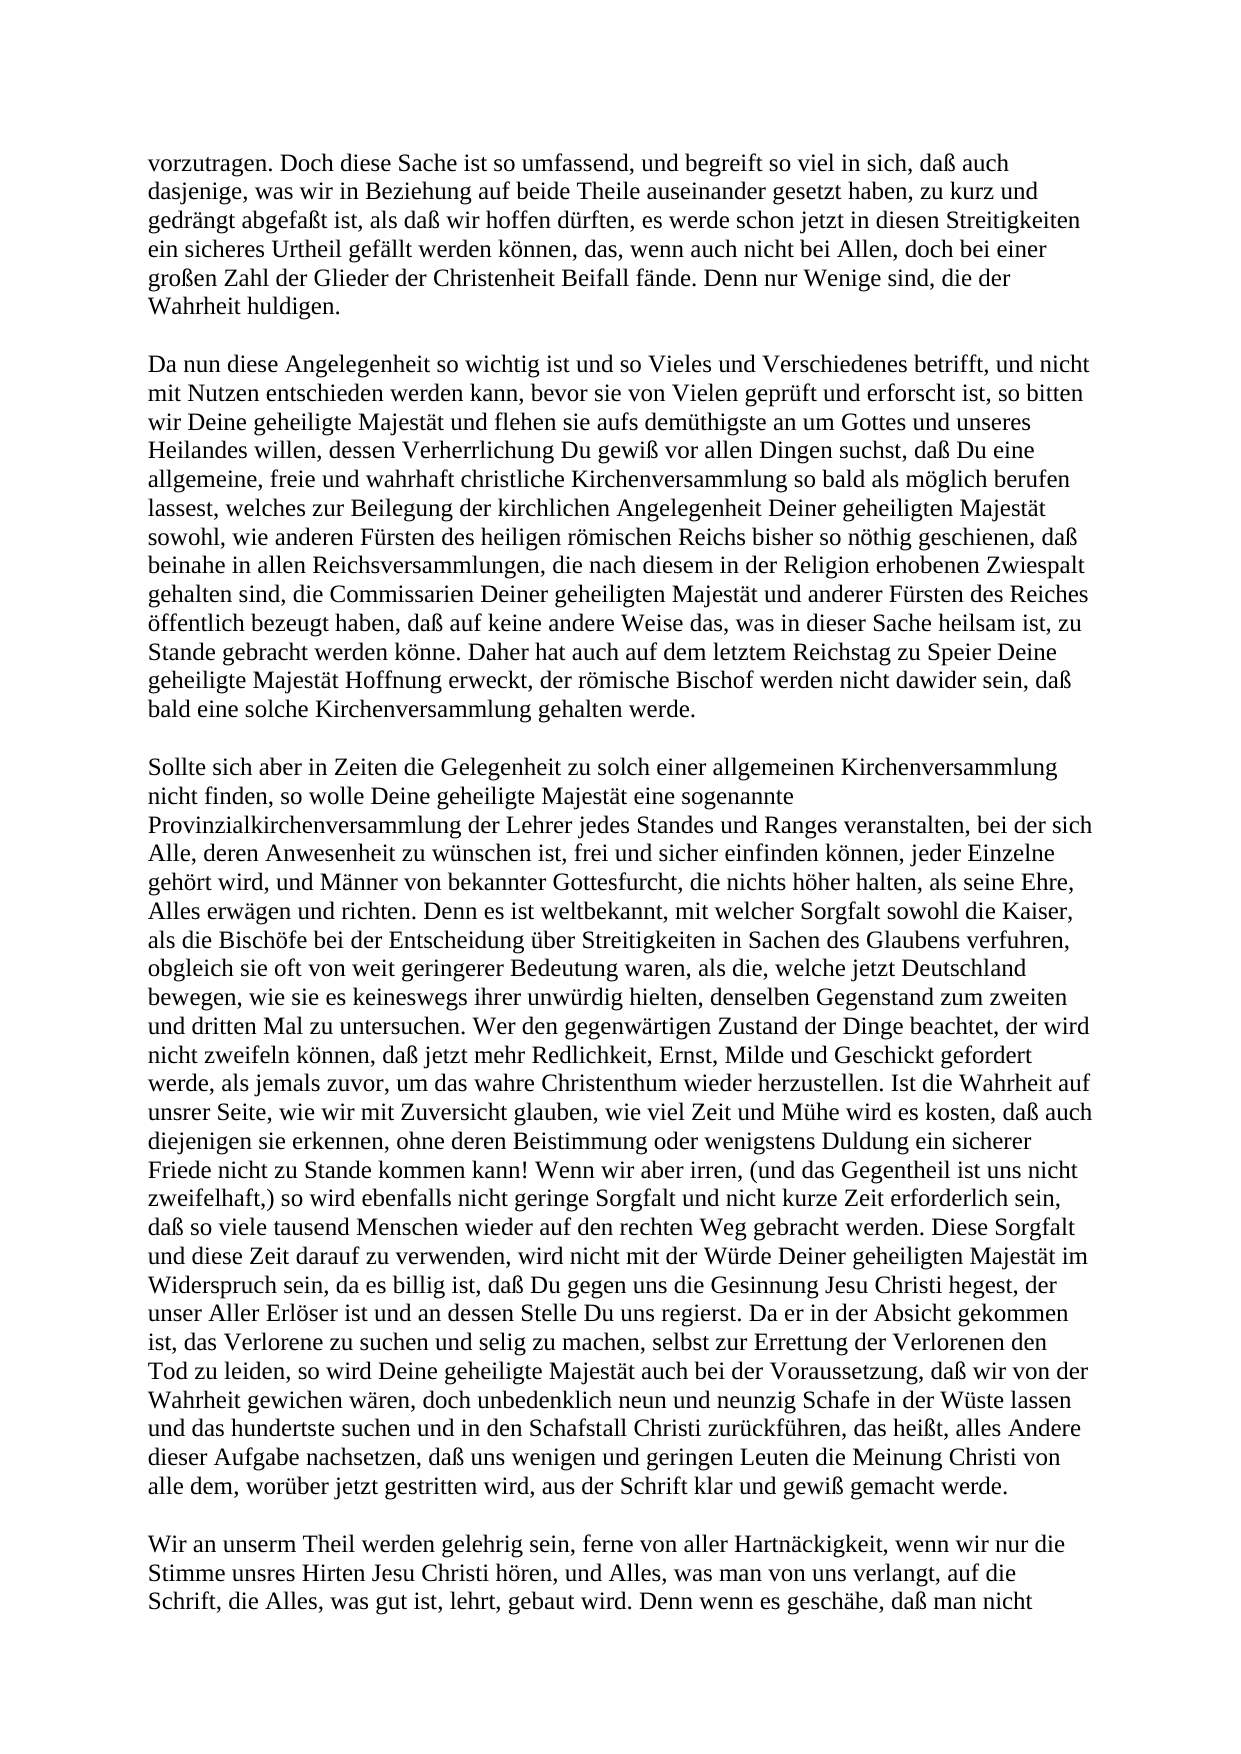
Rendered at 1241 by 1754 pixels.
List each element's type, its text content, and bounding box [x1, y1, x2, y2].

text Da nun diese Angelegenheit so wichtig ist und so Vieles und Verschiedenes betrifft, und nicht mit Nutzen entschieden werden kann, bevor sie von Vielen geprüft und erforscht ist, so bitten wir Deine geheiligte Majestät und flehen sie aufs demüthigste an um Gottes und unseres Heilandes willen, dessen Verherrlichung Du gewiß vor allen Dingen suchst, daß Du eine allgemeine, freie und wahrhaft christliche Kirchenversammlung so bald als möglich berufen lassest, welches zur Beilegung der kirchlichen Angelegenheit Deiner geheiligten Majestät sowohl, wie anderen Fürsten des heiligen römischen Reichs bisher so nöthig geschienen, daß beinahe in allen Reichsversammlungen, die nach diesem in der Religion erhobenen Zwiespalt gehalten sind, die Commissarien Deiner geheiligten Majestät und anderer Fürsten des Reiches öffentlich bezeugt haben, daß auf keine andere Weise das, was in dieser Sache heilsam ist, zu Stande gebracht werden könne. Daher hat auch auf dem letztem Reichstag zu Speier Deine geheiligte Majestät Hoffnung erweckt, der römische Bischof werden nicht dawider sein, daß bald eine solche Kirchenversammlung gehalten werde. [148, 349, 1093, 723]
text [148, 148, 1093, 320]
text Sollte sich aber in Zeiten die Gelegenheit zu solch einer allgemeinen Kirchenversammlung nicht finden, so wolle Deine geheiligte Majestät eine sogenannte Provinzialkirchenversammlung der Lehrer jedes Standes und Ranges veranstalten, bei der sich Alle, deren Anwesenheit zu wünschen ist, frei und sicher einfinden können, jeder Einzelne gehört wird, und Männer von bekannter Gottesfurcht, die nichts höher halten, als seine Ehre, Alles erwägen und richten. Denn es ist weltbekannt, mit welcher Sorgfalt sowohl die Kaiser, als die Bischöfe bei der Entscheidung über Streitigkeiten in Sachen des Glaubens verfuhren, obgleich sie oft von weit geringerer Bedeutung waren, als die, welche jetzt Deutschland bewegen, wie sie es keineswegs ihrer unwürdig hielten, denselben Gegenstand zum zweiten und dritten Mal zu untersuchen. Wer den gegenwärtigen Zustand der Dinge beachtet, der wird nicht zweifeln können, daß jetzt mehr Redlichkeit, Ernst, Milde und Geschickt gefordert werde, als jemals zuvor, um das wahre Christenthum wieder herzustellen. Ist die Wahrheit auf unsrer Seite, wie wir mit Zuversicht glauben, wie viel Zeit und Mühe wird es kosten, daß auch diejenigen sie erkennen, ohne deren Beistimmung oder wenigstens Duldung ein sicherer Friede nicht zu Stande kommen kann! Wenn wir aber irren, (und das Gegentheil ist uns nicht zweifelhaft,) so wird ebenfalls nicht geringe Sorgfalt und nicht kurze Zeit erforderlich sein, daß so viele tausend Menschen wieder auf den rechten Weg gebracht werden. Diese Sorgfalt und diese Zeit darauf zu verwenden, wird nicht mit der Würde Deiner geheiligten Majestät im Widerspruch sein, da es billig ist, daß Du gegen uns die Gesinnung Jesu Christi hegest, der unser Aller Erlöser ist und an dessen Stelle Du uns regierst. Da er in der Absicht gekommen ist, das Verlorene zu suchen und selig zu machen, selbst zur Errettung der Verlorenen den Tod zu leiden, so wird Deine geheiligte Majestät auch bei der Voraussetzung, daß wir von der Wahrheit gewichen wären, doch unbedenklich neun und neunzig Schafe in der Wüste lassen und das hundertste suchen und in den Schafstall Christi zurückführen, das heißt, alles Andere dieser Aufgabe nachsetzen, daß uns wenigen und geringen Leuten die Meinung Christi von alle dem, worüber jetzt gestritten wird, aus der Schrift klar und gewiß gemacht werde. [148, 752, 1093, 1500]
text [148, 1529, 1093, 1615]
